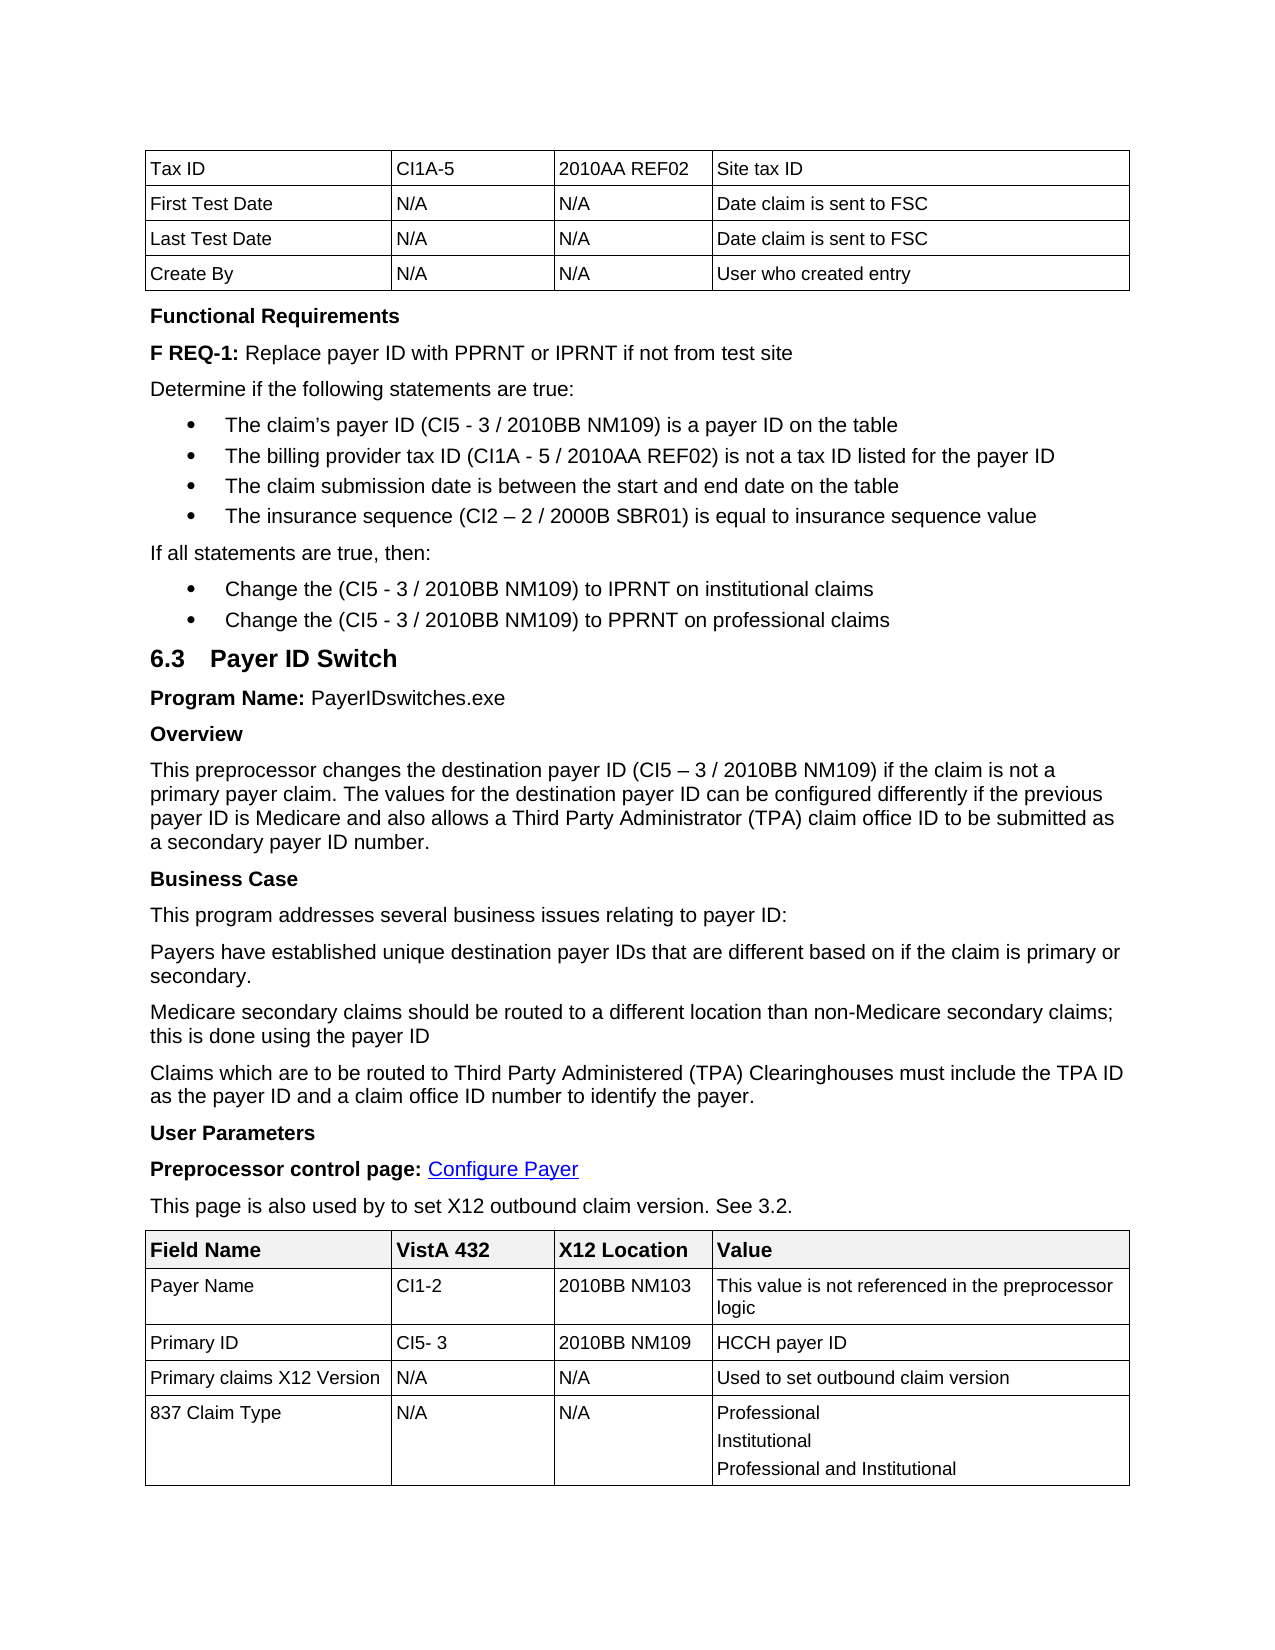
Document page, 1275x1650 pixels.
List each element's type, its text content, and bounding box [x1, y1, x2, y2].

text Overview [150, 722, 1125, 746]
text The billing provider tax ID (CI1A - 5 / 2010AA REF02) is not a tax ID listed for the payer ID [187, 444, 1125, 468]
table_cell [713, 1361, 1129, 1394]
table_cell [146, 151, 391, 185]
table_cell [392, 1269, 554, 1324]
text Preprocessor control page: Configure Payer [150, 1157, 1125, 1181]
text Claims which are to be routed to Third Party Administered (TPA) Clearinghouses must include the TPA ID as the payer ID and a claim office ID number to identify the payer. [150, 1060, 1125, 1108]
text Change the (CI5 - 3 / 2010BB NM109) to IPRNT on institutional claims [187, 577, 1125, 601]
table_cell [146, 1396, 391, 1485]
text The claim submission date is between the start and end date on the table [187, 474, 1125, 498]
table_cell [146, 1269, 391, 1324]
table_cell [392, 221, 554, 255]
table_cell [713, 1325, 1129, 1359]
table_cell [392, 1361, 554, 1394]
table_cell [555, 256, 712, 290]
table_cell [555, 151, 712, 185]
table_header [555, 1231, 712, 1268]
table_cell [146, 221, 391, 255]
text Determine if the following statements are true: [150, 377, 1125, 401]
text F REQ-1: Replace payer ID with PPRNT or IPRNT if not from test site [150, 340, 1125, 364]
subtitle Payer ID Switch [150, 644, 1125, 673]
text Functional Requirements [150, 304, 1125, 328]
text The insurance sequence (CI2 – 2 / 2000B SBR01) is equal to insurance sequence value [187, 504, 1125, 528]
text User Parameters [150, 1121, 1125, 1145]
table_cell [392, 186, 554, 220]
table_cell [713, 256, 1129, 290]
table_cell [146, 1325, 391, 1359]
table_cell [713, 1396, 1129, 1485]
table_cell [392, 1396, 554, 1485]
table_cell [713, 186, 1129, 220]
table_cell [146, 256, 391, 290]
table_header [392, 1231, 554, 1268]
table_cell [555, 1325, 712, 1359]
text Medicare secondary claims should be routed to a different location than non-Medicare secondary claims; this is done using the payer ID [150, 1000, 1125, 1048]
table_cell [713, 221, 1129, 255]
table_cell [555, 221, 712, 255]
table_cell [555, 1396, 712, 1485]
text This preprocessor changes the destination payer ID (CI5 – 3 / 2010BB NM109) if the claim is not a primary payer claim. The values for the destination payer ID can be configured differently if the previous payer ID is Medicare and also allows a Third Party Administrator (TPA) claim office ID to be submitted as a secondary payer ID number. [150, 758, 1125, 854]
text Program Name: PayerIDswitches.exe [150, 685, 1125, 709]
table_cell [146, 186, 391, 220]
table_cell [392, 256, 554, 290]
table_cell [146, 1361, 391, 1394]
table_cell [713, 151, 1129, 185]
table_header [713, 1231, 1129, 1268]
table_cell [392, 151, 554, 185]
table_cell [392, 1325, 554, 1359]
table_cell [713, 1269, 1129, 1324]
text This page is also used by to set X12 outbound claim version. See 3.2. [150, 1194, 1125, 1218]
text Payers have established unique destination payer IDs that are different based on if the claim is primary or secondary. [150, 939, 1125, 987]
text Change the (CI5 - 3 / 2010BB NM109) to PPRNT on professional claims [187, 608, 1125, 632]
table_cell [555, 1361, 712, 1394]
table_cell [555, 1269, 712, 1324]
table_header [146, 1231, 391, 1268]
text If all statements are true, then: [150, 541, 1125, 565]
text The claim’s payer ID (CI5 - 3 / 2010BB NM109) is a payer ID on the table [187, 413, 1125, 437]
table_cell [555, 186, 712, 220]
text This program addresses several business issues relating to payer ID: [150, 903, 1125, 927]
text Business Case [150, 867, 1125, 891]
